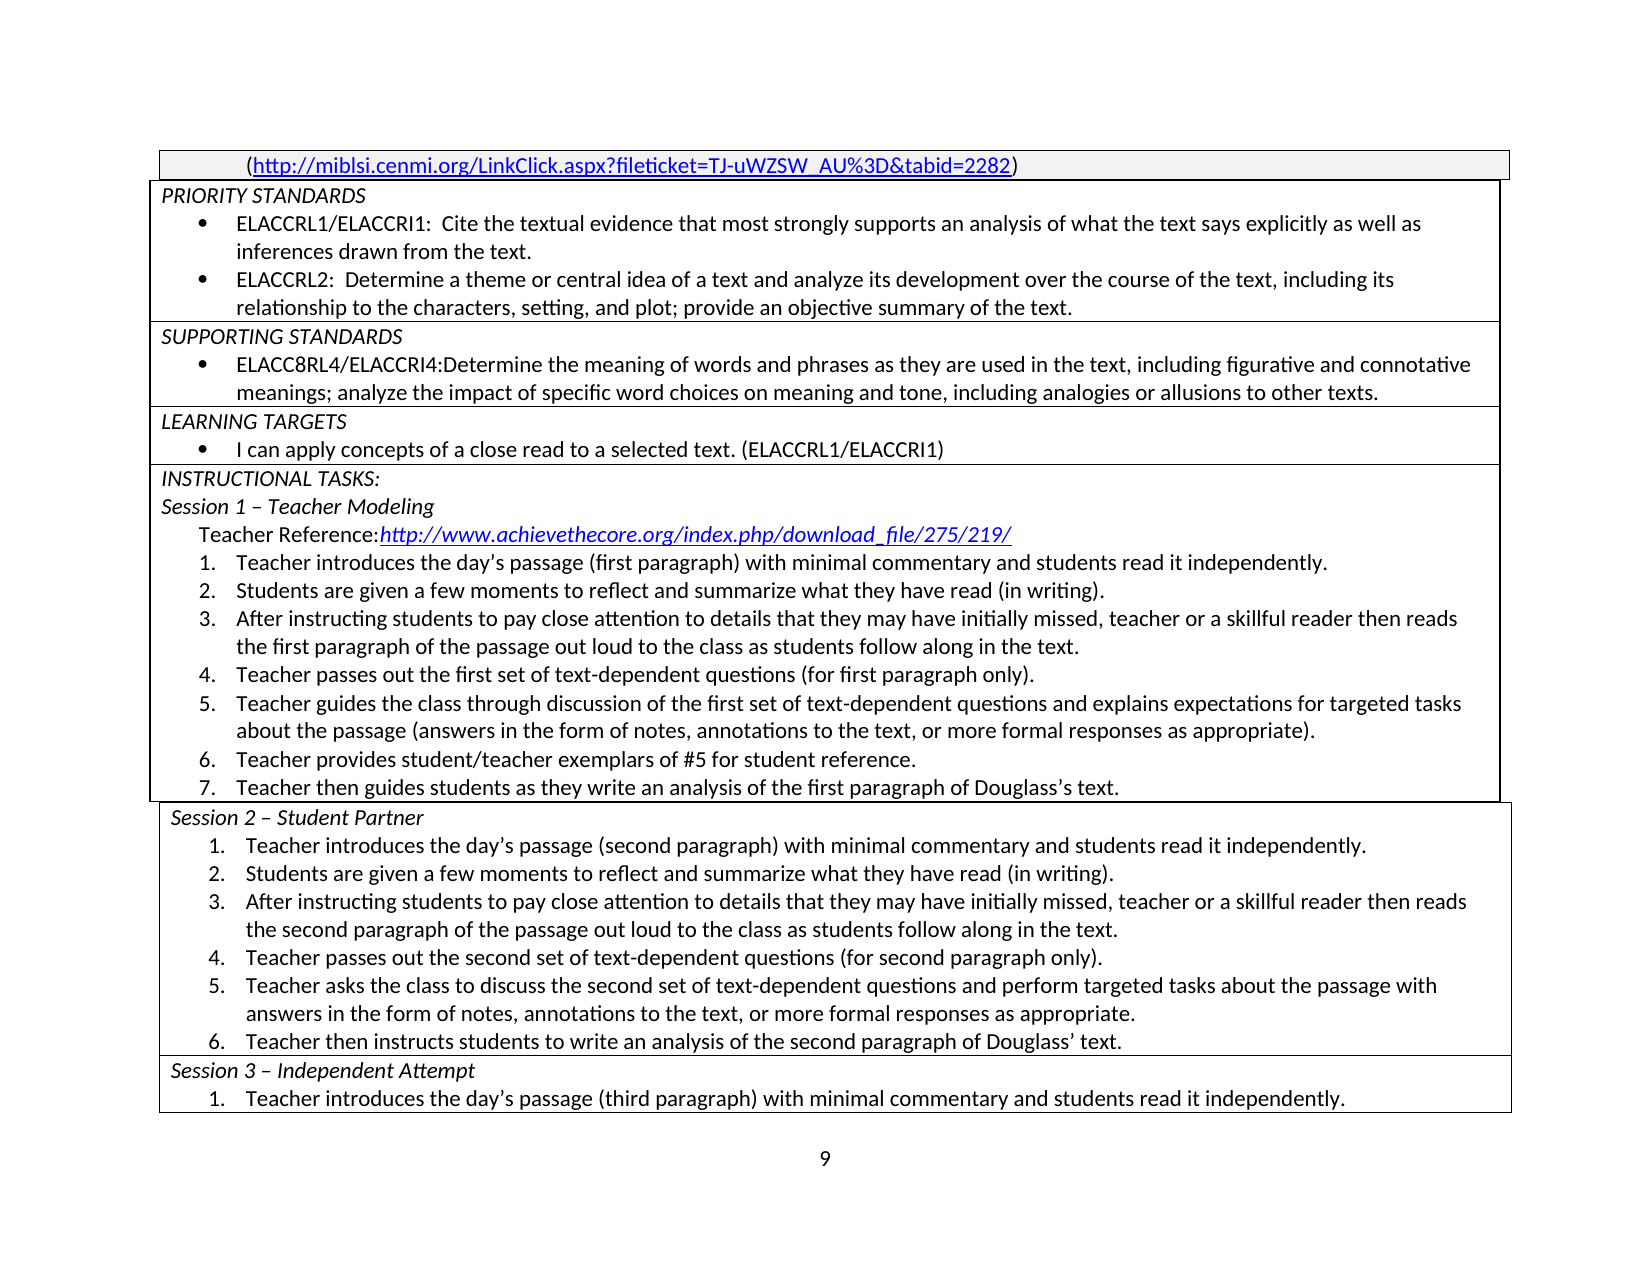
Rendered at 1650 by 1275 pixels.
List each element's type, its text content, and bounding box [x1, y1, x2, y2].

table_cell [160, 1056, 1511, 1112]
table_header Session 2 – Student Partner Teacher introduces the day’s passage (second paragraph) with minimal commentary and students read it independently. Students are given a few moments to reflect and summarize what they have read (in writing). After instructing students to pay close attention to details that they may have initially missed, teacher or a skillful reader then reads the second paragraph of the passage out loud to the class as students follow along in the text. Teacher passes out the second set of text-dependent questions (for second paragraph only). Teacher asks the class to discuss the second set of text-dependent questions and perform targeted tasks about the passage with answers in the form of notes, annotations to the text, or more formal responses as appropriate. Teacher then instructs students to write an analysis of the second paragraph of Douglass’ text. [160, 803, 1511, 1055]
table_cell INSTRUCTIONAL TASKS: Session 1 – Teacher Modeling Teacher Reference:http://www.achievethecore.org/index.php/download_file/275/219/ Teacher introduces the day’s passage (first paragraph) with minimal commentary and students read it independently. Students are given a few moments to reflect and summarize what they have read (in writing). After instructing students to pay close attention to details that they may have initially missed, teacher or a skillful reader then reads the first paragraph of the passage out loud to the class as students follow along in the text. Teacher passes out the first set of text-dependent questions (for first paragraph only). Teacher guides the class through discussion of the first set of text-dependent questions and explains expectations for targeted tasks about the passage (answers in the form of notes, annotations to the text, or more formal responses as appropriate). Teacher provides student/teacher exemplars of #5 for student reference. Teacher then guides students as they write an analysis of the first paragraph of Douglass’s text. [151, 465, 1499, 801]
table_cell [160, 151, 1509, 179]
table_cell SUPPORTING STANDARDS ELACC8RL4/ELACCRI4:Determine the meaning of words and phrases as they are used in the text, including figurative and connotative meanings; analyze the impact of specific word choices on meaning and tone, including analogies or allusions to other texts. [151, 322, 1499, 406]
table_header PRIORITY STANDARDS ELACCRL1/ELACCRI1: Cite the textual evidence that most strongly supports an analysis of what the text says explicitly as well as inferences drawn from the text. ELACCRL2: Determine a theme or central idea of a text and analyze its development over the course of the text, including its relationship to the characters, setting, and plot; provide an objective summary of the text. [151, 181, 1499, 321]
table_cell LEARNING TARGETS I can apply concepts of a close read to a selected text. (ELACCRL1/ELACCRI1) [151, 407, 1499, 463]
